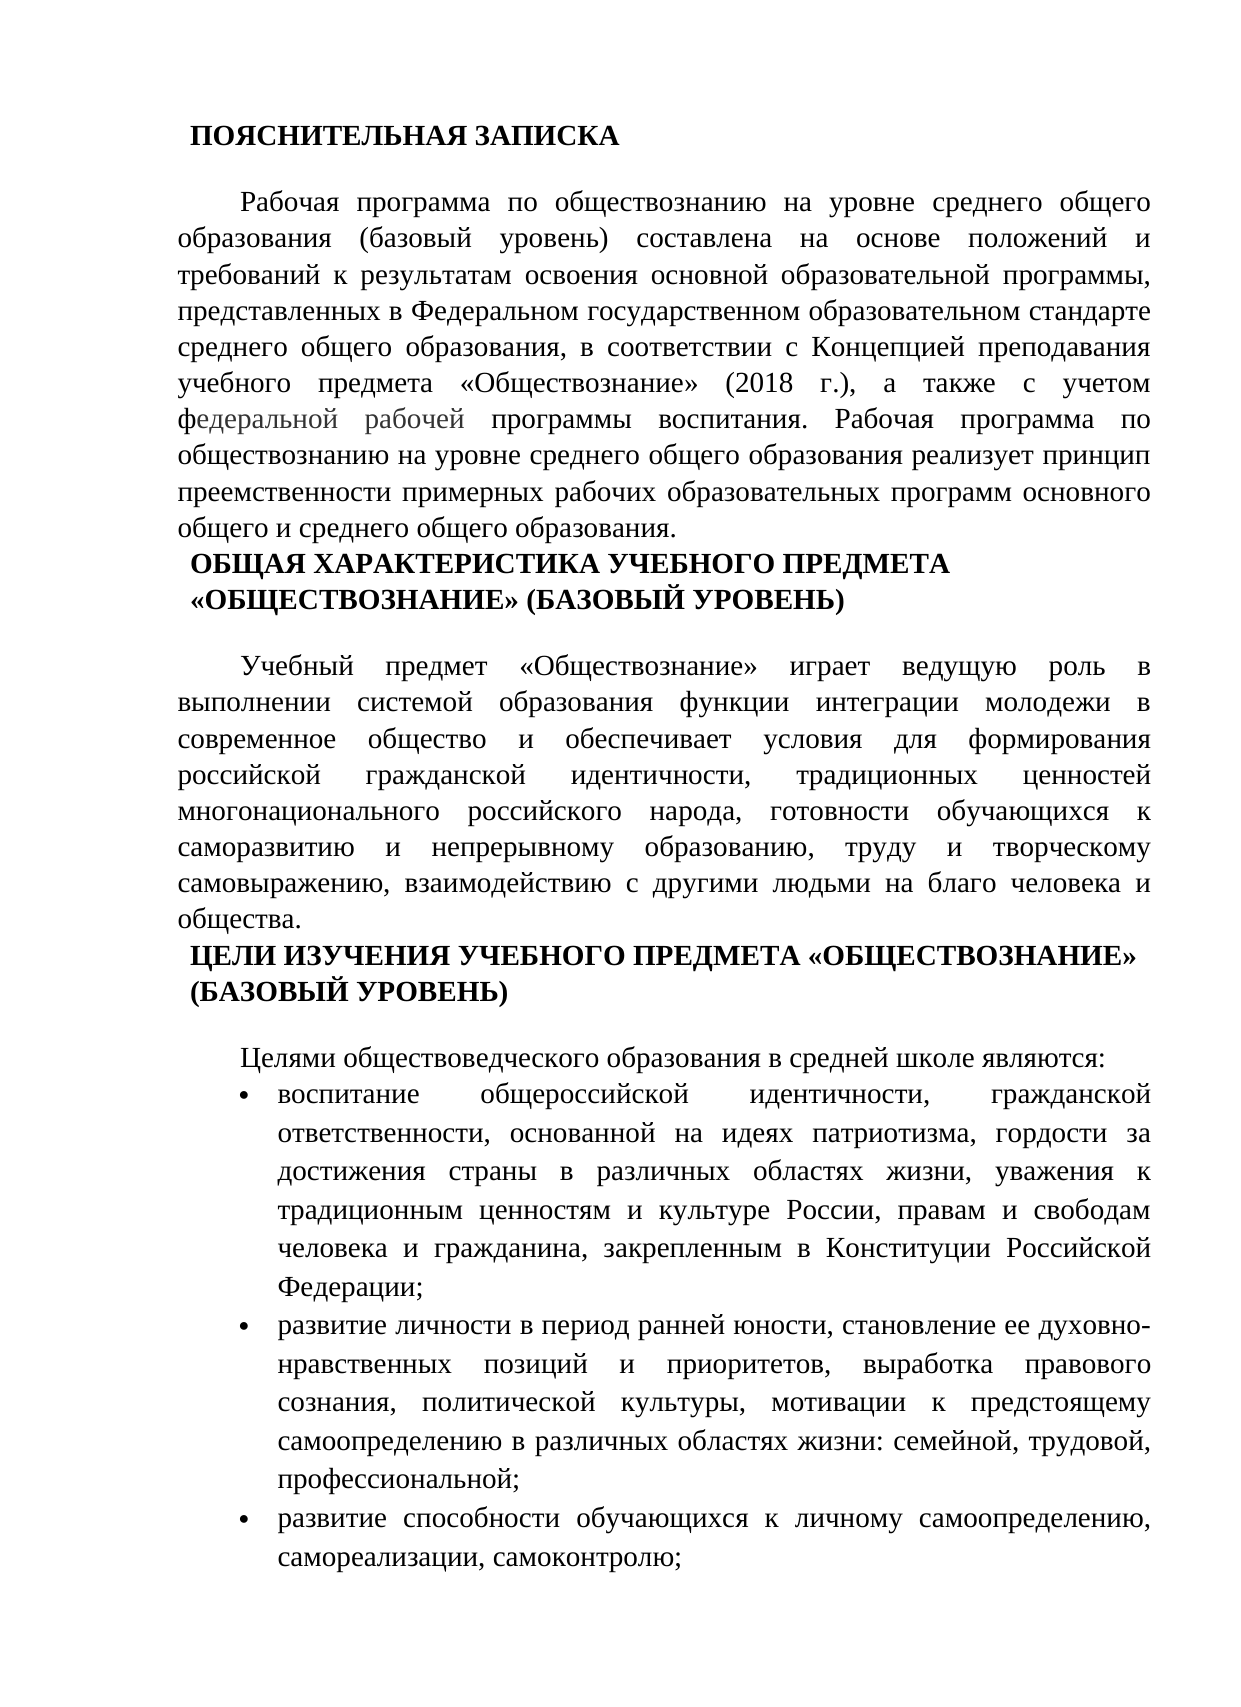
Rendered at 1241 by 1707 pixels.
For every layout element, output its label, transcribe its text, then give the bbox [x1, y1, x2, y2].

text ОБЩАЯ ХАРАКТЕРИСТИКА УЧЕБНОГО ПРЕДМЕТА «ОБЩЕСТВОЗНАНИЕ» (БАЗОВЫЙ УРОВЕНЬ) [190, 546, 1152, 616]
text Учебный предмет «Обществознание» играет ведущую роль в выполнении системой образования функции интеграции молодежи в современное общество и обеспечивает условия для формирования российской гражданской идентичности, традиционных ценностей многонационального российского народа, готовности обучающихся к саморазвитию и непрерывному образованию, труду и творческому самовыражению, взаимодействию с другими людьми на благо человека и общества. [177, 648, 1152, 935]
list развитие личности в период ранней юности, становление ее духовно-нравственных позиций и приоритетов, выработка правового сознания, политической культуры, мотивации к предстоящему самоопределению в различных областях жизни: семейной, трудовой, профессиональной; [240, 1307, 1152, 1495]
text ЦЕЛИ ИЗУЧЕНИЯ УЧЕБНОГО ПРЕДМЕТА «ОБЩЕСТВОЗНАНИЕ» (БАЗОВЫЙ УРОВЕНЬ) [190, 938, 1152, 1007]
text ПОЯСНИТЕЛЬНАЯ ЗАПИСКА [190, 118, 1152, 152]
text Рабочая программа по обществознанию на уровне среднего общего образования (базовый уровень) составлена на основе положений и требований к результатам освоения основной образовательной программы, представленных в Федеральном государственном образовательном стандарте среднего общего образования, в соответствии с Концепцией преподавания учебного предмета «Обществознание» (2018 г.), а также с учетом федеральной рабочей программы воспитания. Рабочая программа по обществознанию на уровне среднего общего образования реализует принцип преемственности примерных рабочих образовательных программ основного общего и среднего общего образования. [177, 184, 1152, 543]
list воспитание общероссийской идентичности, гражданской ответственности, основанной на идеях патриотизма, гордости за достижения страны в различных областях жизни, уважения к традиционным ценностям и культуре России, правам и свободам человека и гражданина, закрепленным в Конституции Российской Федерации; [240, 1076, 1152, 1302]
text Целями обществоведческого образования в средней школе являются: [177, 1040, 1152, 1074]
list развитие способности обучающихся к личному самоопределению, самореализации, самоконтролю; [240, 1500, 1152, 1572]
